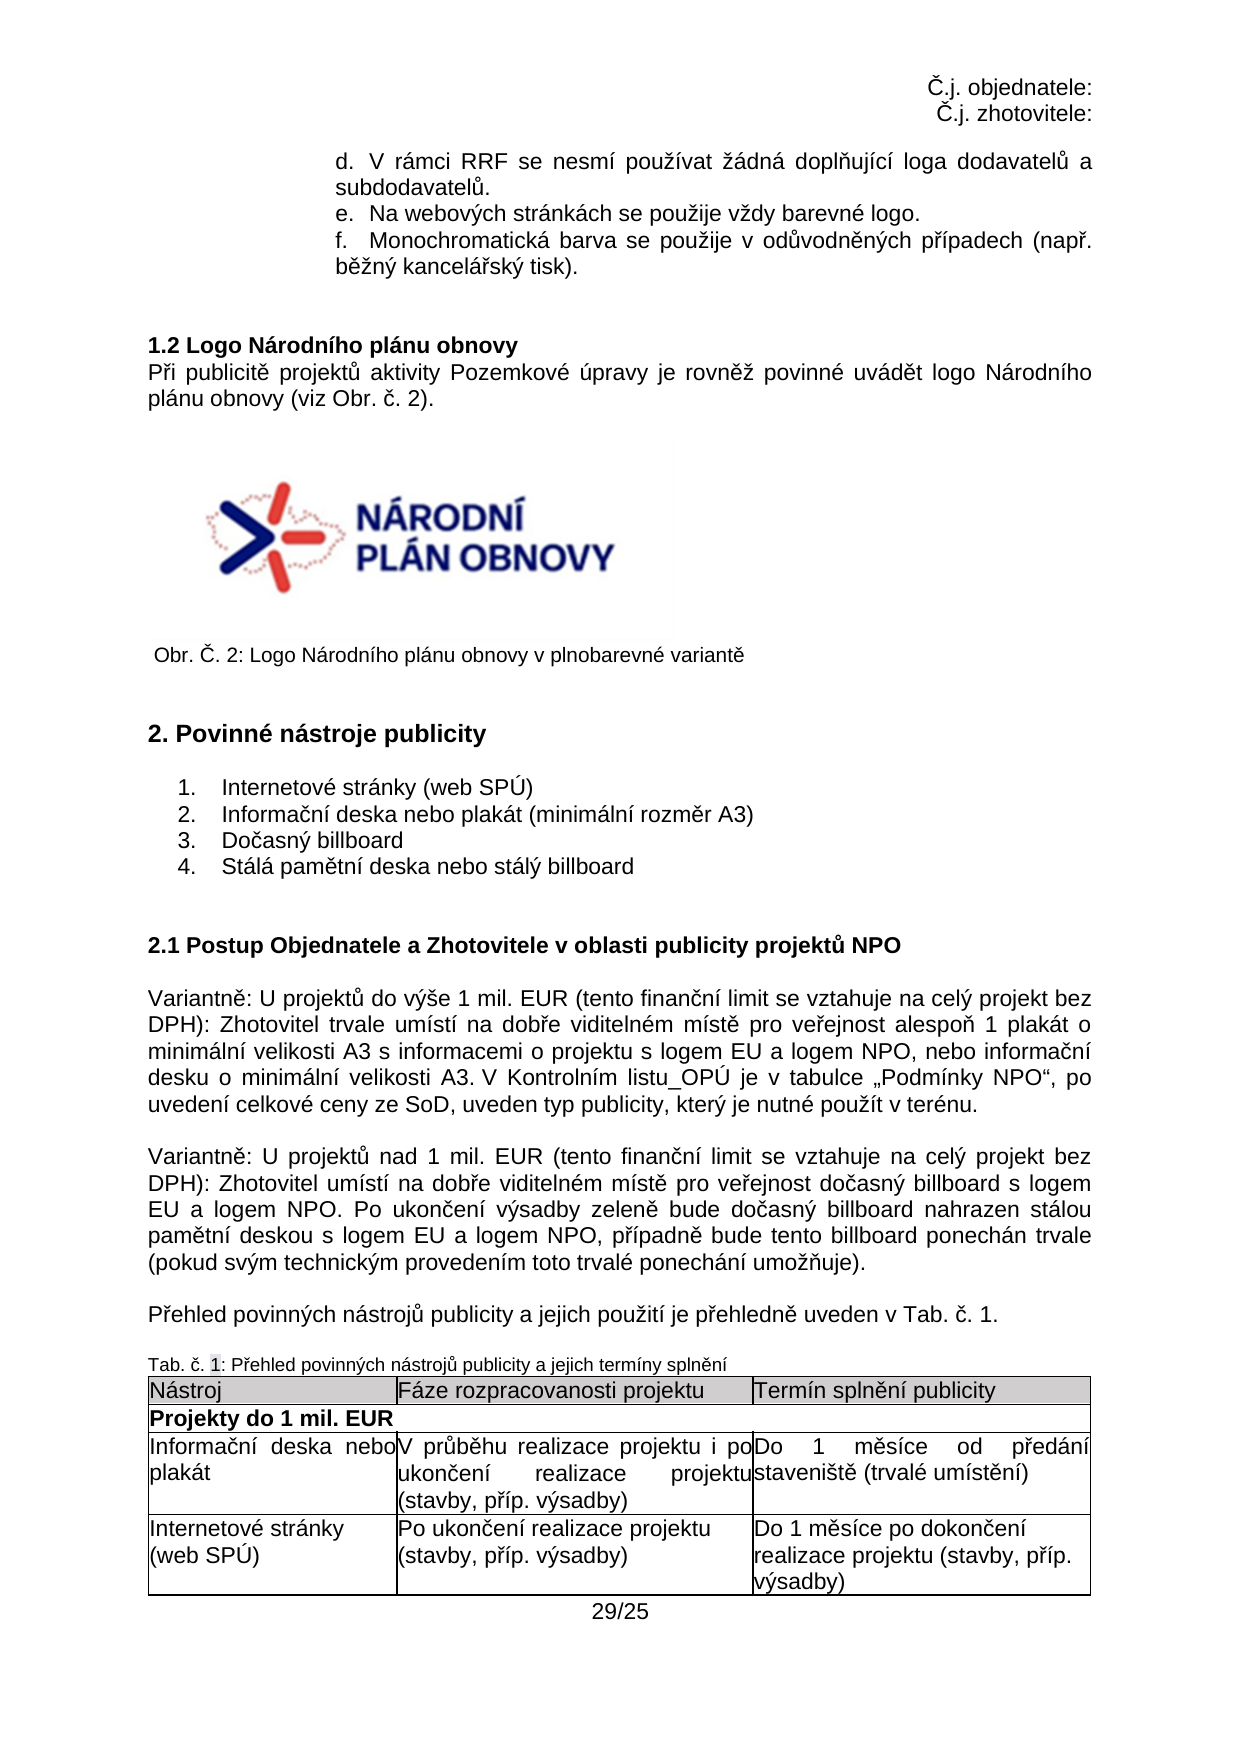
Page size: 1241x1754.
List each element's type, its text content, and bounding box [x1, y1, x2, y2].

list Dočasný billboard [177, 827, 1093, 853]
picture [147, 437, 677, 643]
list Monochromatická barva se použije v odůvodněných případech (např. běžný kancelářský tisk). [335, 227, 1093, 279]
text 2. Povinné nástroje publicity [148, 719, 1093, 748]
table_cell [398, 1515, 752, 1594]
list V rámci RRF se nesmí používat žádná doplňující loga dodavatelů a subdodavatelů. [335, 148, 1093, 200]
table_cell Projekty do 1 mil. EUR [149, 1405, 1090, 1431]
table_header Fáze rozpracovanosti projektu [398, 1377, 752, 1403]
list Internetové stránky (web SPÚ) [177, 774, 1093, 801]
table_header Termín splnění publicity [754, 1377, 1090, 1403]
table_header Nástroj [149, 1377, 396, 1403]
list Informační deska nebo plakát (minimální rozměr A3) [177, 801, 1093, 827]
list Stálá pamětní deska nebo stálý billboard [177, 853, 1093, 880]
text 1.2 Logo Národního plánu obnovy [148, 332, 1093, 358]
list Na webových stránkách se použije vždy barevné logo. [335, 200, 1093, 227]
text Tab. č. 1: Přehled povinných nástrojů publicity a jejich termíny splnění [221, 1354, 1093, 1376]
text Při publicitě projektů aktivity Pozemkové úpravy je rovněž povinné uvádět logo Národního plánu obnovy (viz Obr. č. 2). [148, 358, 1093, 411]
table_cell Internetové stránky (web SPÚ) [149, 1515, 396, 1594]
table_cell V průběhu realizace projektu i po ukončení realizace projektu (stavby, příp. výsadby) [398, 1433, 752, 1514]
table_cell Do 1 měsíce po dokončení realizace projektu (stavby, příp. výsadby) [754, 1515, 1090, 1594]
text Obr. Č. 2: Logo Národního plánu obnovy v plnobarevné variantě [148, 642, 1093, 666]
text Přehled povinných nástrojů publicity a jejich použití je přehledně uveden v Tab. č. 1. [148, 1301, 1093, 1328]
table_cell Informační deska nebo plakát [149, 1433, 396, 1514]
text 2.1 Postup Objednatele a Zhotovitele v oblasti publicity projektů NPO [148, 932, 1093, 959]
text Variantně: U projektů nad 1 mil. EUR (tento finanční limit se vztahuje na celý projekt bez DPH): Zhotovitel umístí na dobře viditelném místě pro veřejnost dočasný billboard s logem EU a logem NPO. Po ukončení výsadby zeleně bude dočasný billboard nahrazen stálou pamětní deskou s logem EU a logem NPO, případně bude tento billboard ponechán trvale (pokud svým technickým provedením toto trvalé ponechání umožňuje). [148, 1143, 1093, 1275]
text Variantně: U projektů do výše 1 mil. EUR (tento finanční limit se vztahuje na celý projekt bez DPH): Zhotovitel trvale umístí na dobře viditelném místě pro veřejnost alespoň 1 plakát o minimální velikosti A3 s informacemi o projektu s logem EU a logem NPO, nebo informační desku o minimální velikosti A3. V Kontrolním listu_OPÚ je v tabulce „Podmínky NPO“, po uvedení celkové ceny ze SoD, uveden typ publicity, který je nutné použít v terénu. [148, 985, 1093, 1117]
table_cell Do 1 měsíce od předání staveniště (trvalé umístění) [754, 1433, 1090, 1514]
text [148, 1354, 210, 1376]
